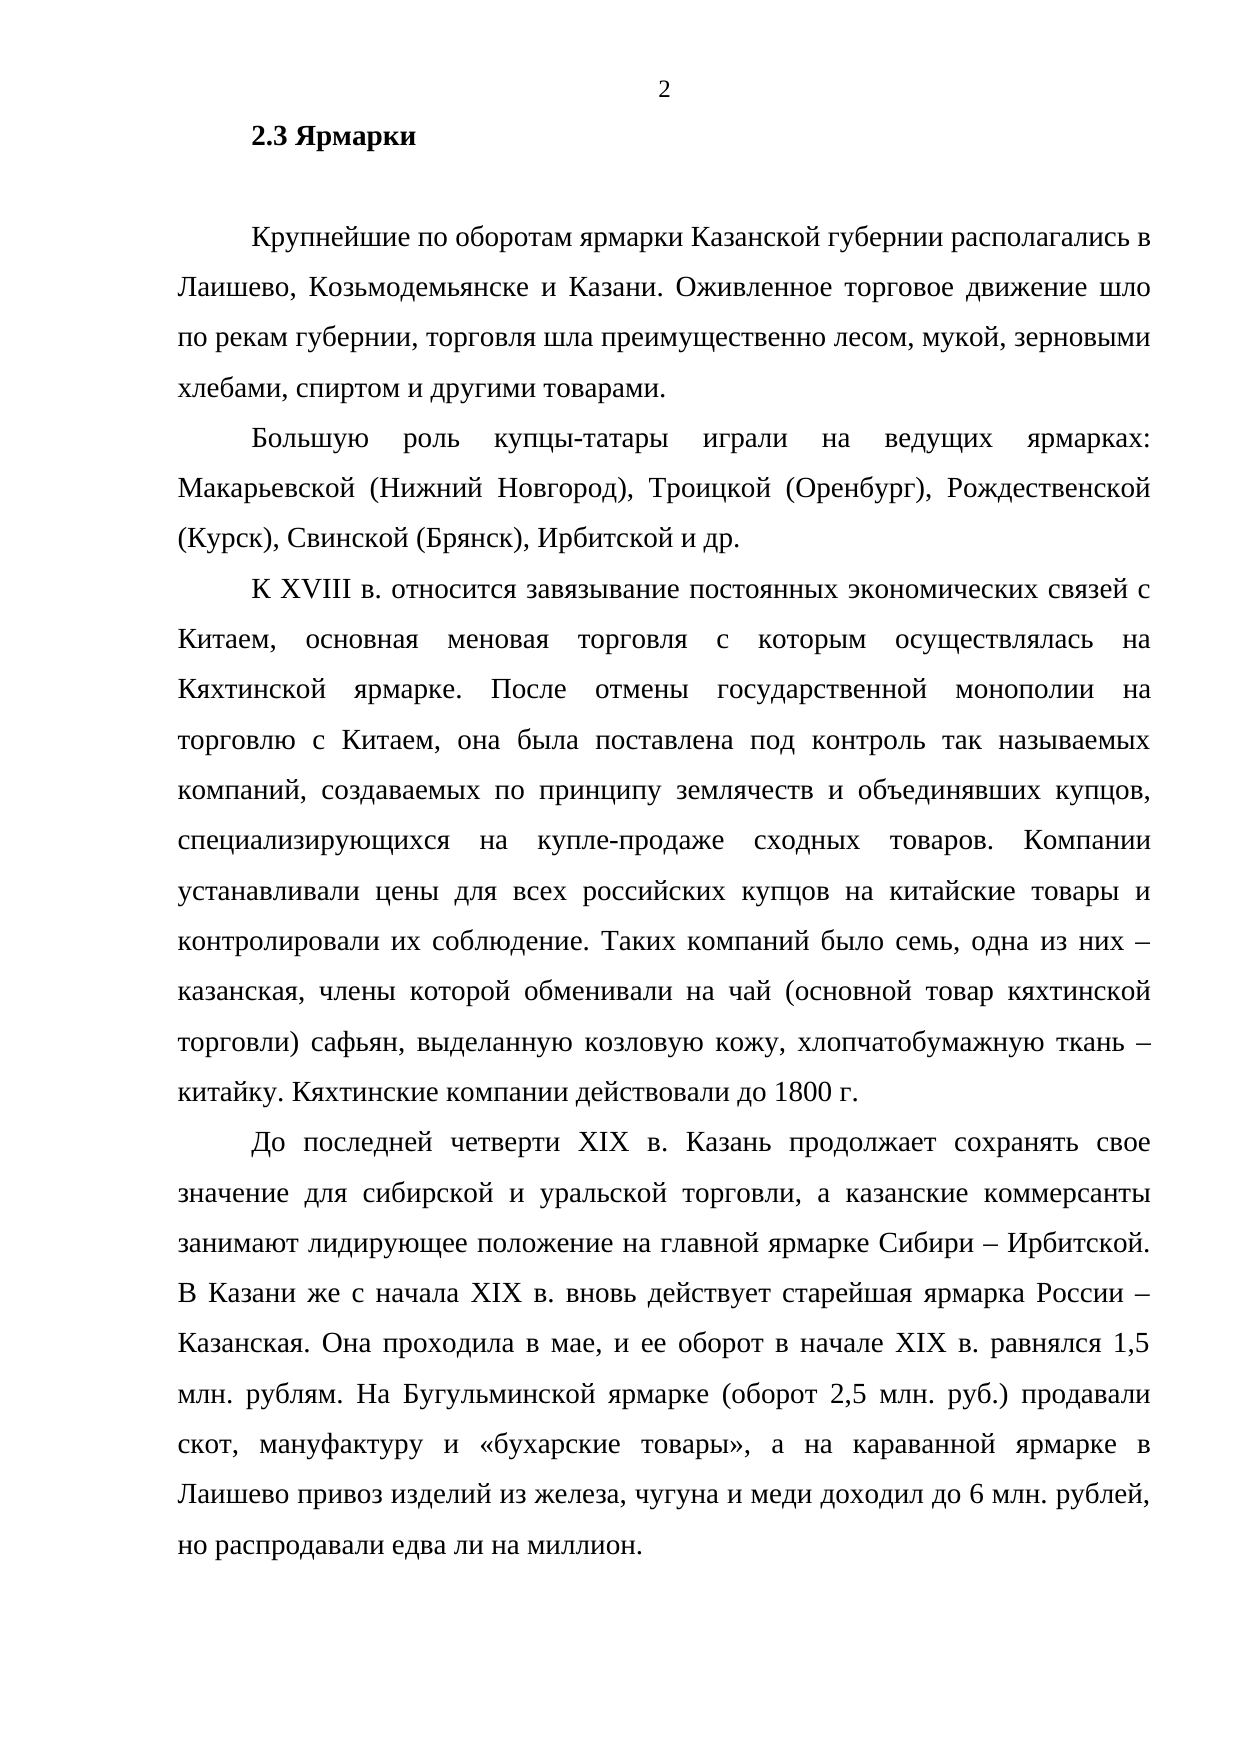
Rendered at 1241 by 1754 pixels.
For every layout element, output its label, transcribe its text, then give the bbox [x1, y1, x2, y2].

text Большую роль купцы-татары играли на ведущих ярмарках: Макарьевской (Нижний Новгород), Троицкой (Оренбург), Рождественской (Курск), Свинской (Брянск), Ирбитской и др. [177, 420, 1152, 554]
text До последней четверти XIX в. Казань продолжает сохранять свое значение для сибирской и уральской торговли, а казанские коммерсанты занимают лидирующее положение на главной ярмарке Сибири – Ирбитской. В Казани же с начала XIX в. вновь действует старейшая ярмарка России – Казанская. Она проходила в мае, и ее оборот в начале XIX в. равнялся 1,5 млн. рублям. На Бугульминской ярмарке (оборот 2,5 млн. руб.) продавали скот, мануфактуру и «бухарские товары», а на караванной ярмарке в Лаишево привоз изделий из железа, чугуна и меди доходил до 6 млн. рублей, но распродавали едва ли на миллион. [177, 1124, 1152, 1560]
text Крупнейшие по оборотам ярмарки Казанской губернии располагались в Лаишево, Козьмодемьянске и Казани. Оживленное торговое движение шло по рекам губернии, торговля шла преимущественно лесом, мукой, зерновыми хлебами, спиртом и другими товарами. [177, 219, 1152, 403]
text К XVIII в. относится завязывание постоянных экономических связей с Китаем, основная меновая торговля с которым осуществлялась на Кяхтинской ярмарке. После отмены государственной монополии на торговлю с Китаем, она была поставлена под контроль так называемых компаний, создаваемых по принципу землячеств и объединявших купцов, специализирующихся на купле-продаже сходных товаров. Компании устанавливали цены для всех российских купцов на китайские товары и контролировали их соблюдение. Таких компаний было семь, одна из них – казанская, члены которой обменивали на чай (основной товар кяхтинской торговли) сафьян, выделанную козловую кожу, хлопчатобумажную ткань – китайку. Кяхтинские компании действовали до 1800 г. [177, 571, 1152, 1108]
text 2.3 Ярмарки [177, 118, 1152, 152]
